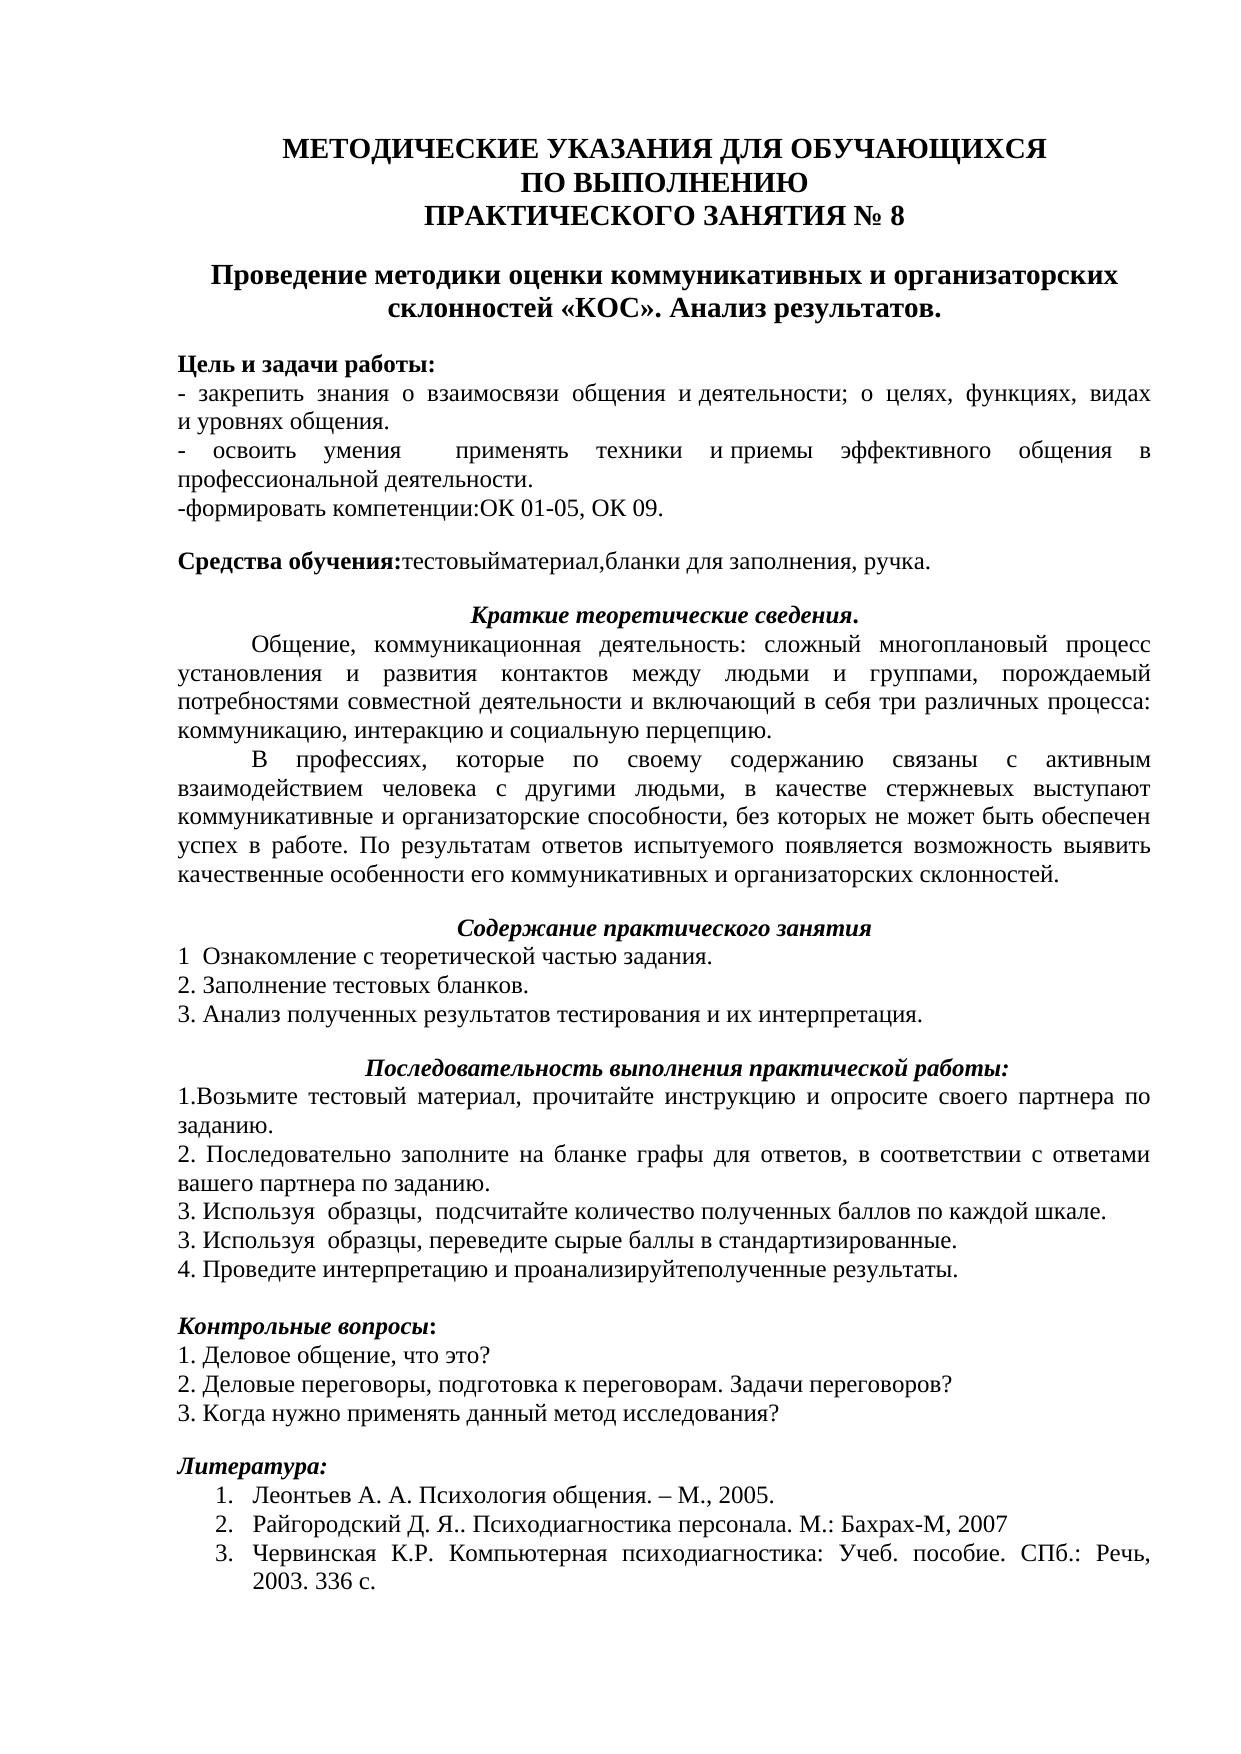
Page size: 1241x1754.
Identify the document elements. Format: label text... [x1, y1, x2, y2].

text 2. Заполнение тестовых бланков. [177, 970, 1152, 999]
text 2. Деловые переговоры, подготовка к переговорам. Задачи переговоров? [177, 1369, 1152, 1398]
text 4. Проведите интерпретацию и проанализируйтеполученные результаты. [177, 1254, 1152, 1283]
text Проведение методики оценки коммуникативных и организаторских склонностей «КОС». Анализ результатов. [177, 257, 1152, 324]
text 1.Возьмите тестовый материал, прочитайте инструкцию и опросите своего партнера по заданию. [177, 1081, 1152, 1139]
list - закрепить знания о взаимосвязи общения и деятельности; о целях, функциях, видах и уровнях общения. [177, 378, 1152, 435]
text 3. Когда нужно применять данный метод исследования? [177, 1398, 1152, 1426]
text 3. Используя образцы, переведите сырые баллы в стандартизированные. [177, 1225, 1152, 1254]
list Червинская К.Р. Компьютерная психодиагностика: Учеб. пособие. СПб.: Речь, 2003. 336 с. [215, 1538, 1152, 1595]
list Леонтьев А. А. Психология общения. – М., 2005. [215, 1480, 1152, 1509]
text Последовательность выполнения практической работы: [177, 1053, 1152, 1081]
text 3. Используя образцы, подсчитайте количество полученных баллов по каждой шкале. [177, 1196, 1152, 1225]
list Райгородский Д. Я.. Психодиагностика персонала. М.: Бахрах-М, 2007 [215, 1509, 1152, 1538]
text Содержание практического занятия [177, 913, 1152, 941]
text Общение, коммуникационная деятельность: сложный многоплановый процесс установления и развития контактов между людьми и группами, порождаемый потребностями совместной деятельности и включающий в себя три различных процесса: коммуникацию, интеракцию и социальную перцепцию. [177, 629, 1152, 744]
text Цель и задачи работы: [177, 349, 1152, 378]
text 3. Анализ полученных результатов тестирования и их интерпретация. [177, 999, 1152, 1028]
text - освоить умения применять техники и приемы эффективного общения в профессиональной деятельности. [177, 435, 1152, 493]
text Краткие теоретические сведения. [177, 600, 1152, 629]
text В профессиях, которые по своему содержанию связаны с активным взаимодействием человека с другими людьми, в качестве стержневых выступают коммуникативные и организаторские способности, без которых не может быть обеспечен успех в работе. По результатам ответов испытуемого появляется возможность выявить качественные особенности его коммуникативных и организаторских склонностей. [177, 744, 1152, 888]
text Литература: [177, 1451, 1152, 1480]
text ПРАКТИЧЕСКОГО ЗАНЯТИЯ № 8 [177, 198, 1152, 232]
text 2. Последовательно заполните на бланке графы для ответов, в соответствии с ответами вашего партнера по заданию. [177, 1139, 1152, 1196]
text -формировать компетенции:ОК 01-05, ОК 09. [177, 493, 1152, 521]
text МЕТОДИЧЕСКИЕ УКАЗАНИЯ ДЛЯ ОБУЧАЮЩИХСЯ [177, 131, 1152, 165]
text Средства обучения:тестовыйматериал,бланки для заполнения, ручка. [177, 546, 1152, 575]
text 1. Деловое общение, что это? [177, 1340, 1152, 1369]
text ПО ВЫПОЛНЕНИЮ [177, 165, 1152, 198]
text Контрольные вопросы: [177, 1311, 1152, 1340]
text 1 Ознакомление с теоретической частью задания. [177, 941, 1152, 970]
